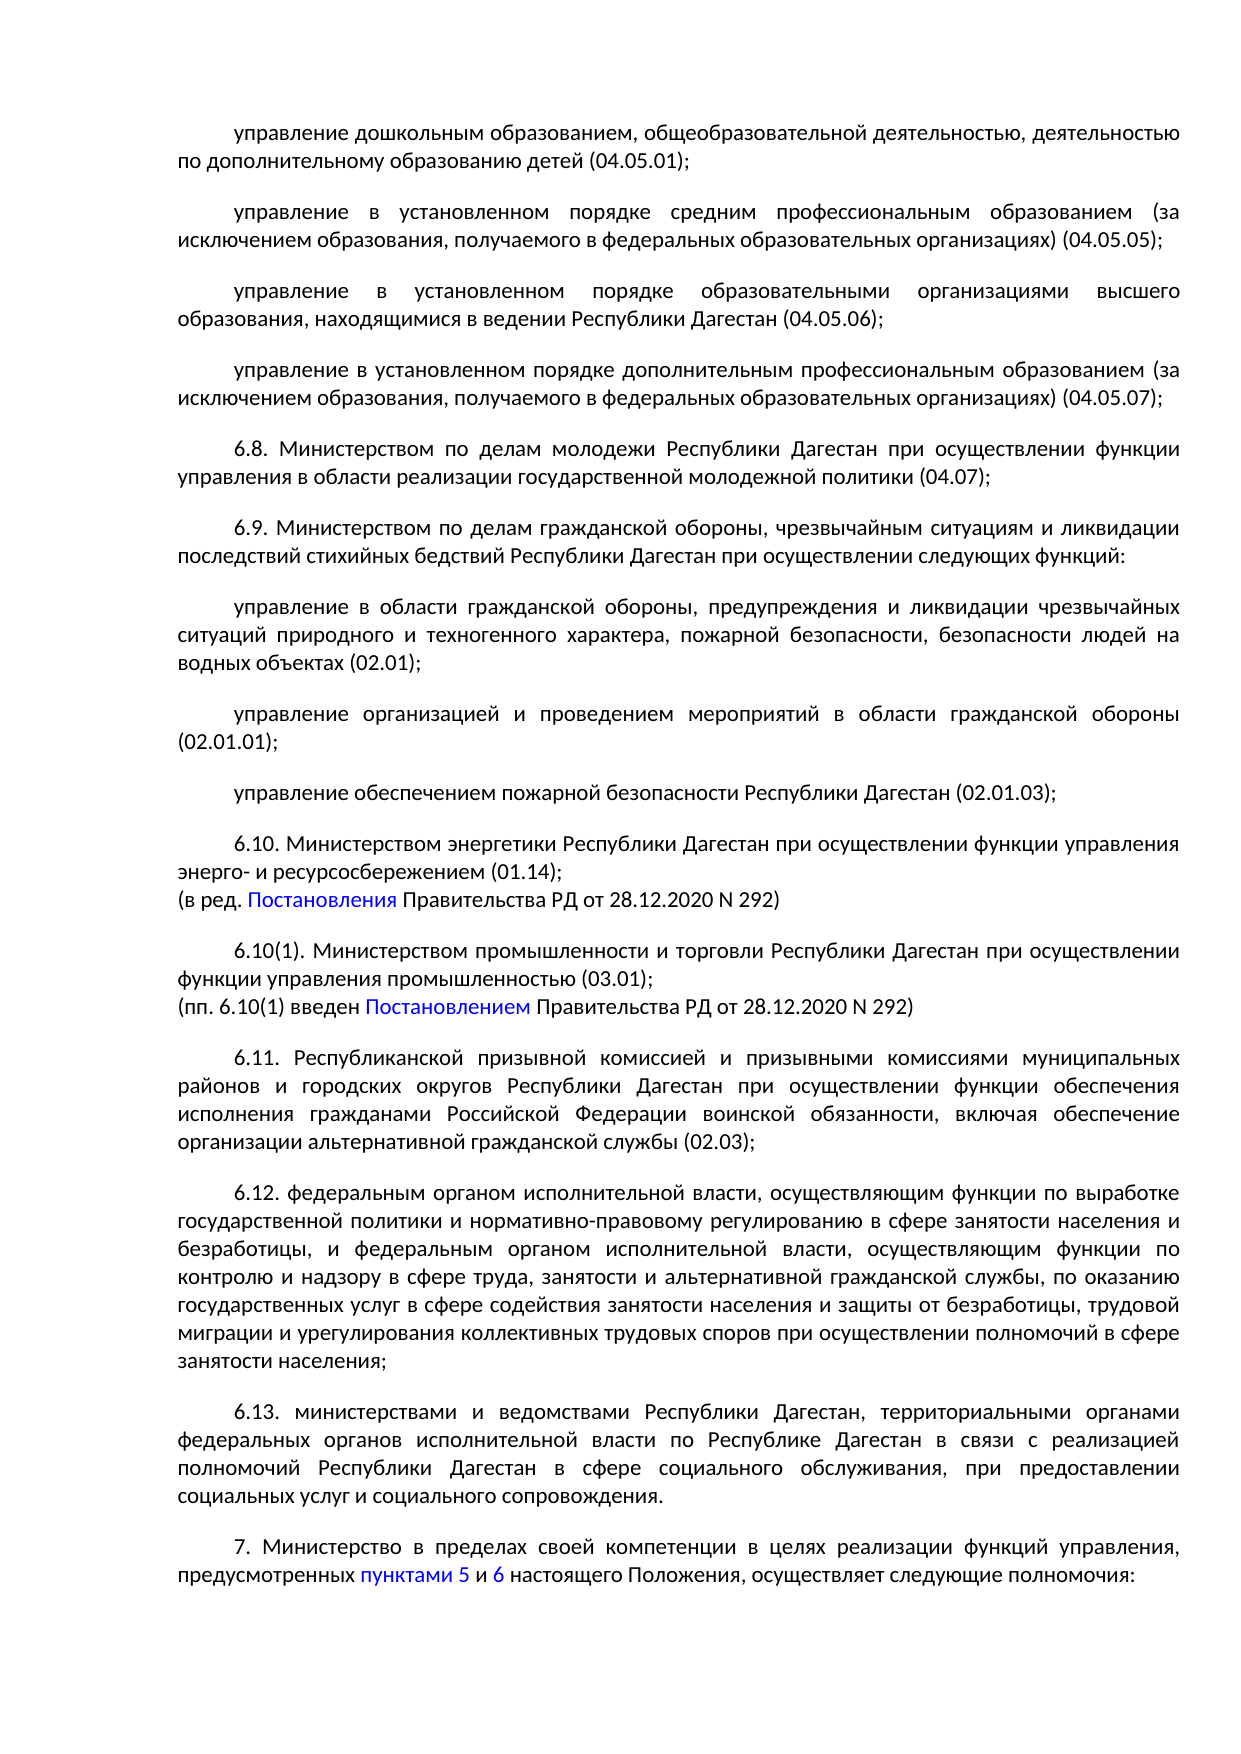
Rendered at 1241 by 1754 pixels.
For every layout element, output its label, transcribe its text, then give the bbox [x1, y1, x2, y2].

text управление в установленном порядке средним профессиональным образованием (за исключением образования, получаемого в федеральных образовательных организациях) (04.05.05); [177, 197, 1181, 253]
text управление в установленном порядке дополнительным профессиональным образованием (за исключением образования, получаемого в федеральных образовательных организациях) (04.05.07); [177, 355, 1181, 411]
text управление обеспечением пожарной безопасности Республики Дагестан (02.01.03); [177, 778, 1181, 806]
text 6.13. министерствами и ведомствами Республики Дагестан, территориальными органами федеральных органов исполнительной власти по Республике Дагестан в связи с реализацией полномочий Республики Дагестан в сфере социального обслуживания, при предоставлении социальных услуг и социального сопровождения. [177, 1397, 1181, 1509]
text (в ред. Постановления Правительства РД от 28.12.2020 N 292) [177, 885, 1181, 913]
text 6.10(1). Министерством промышленности и торговли Республики Дагестан при осуществлении функции управления промышленностью (03.01); [177, 936, 1181, 992]
text управление организацией и проведением мероприятий в области гражданской обороны (02.01.01); [177, 699, 1181, 755]
text управление в области гражданской обороны, предупреждения и ликвидации чрезвычайных ситуаций природного и техногенного характера, пожарной безопасности, безопасности людей на водных объектах (02.01); [177, 592, 1181, 676]
text 6.12. федеральным органом исполнительной власти, осуществляющим функции по выработке государственной политики и нормативно-правовому регулированию в сфере занятости населения и безработицы, и федеральным органом исполнительной власти, осуществляющим функции по контролю и надзору в сфере труда, занятости и альтернативной гражданской службы, по оказанию государственных услуг в сфере содействия занятости населения и защиты от безработицы, трудовой миграции и урегулирования коллективных трудовых споров при осуществлении полномочий в сфере занятости населения; [177, 1178, 1181, 1374]
text 6.9. Министерством по делам гражданской обороны, чрезвычайным ситуациям и ликвидации последствий стихийных бедствий Республики Дагестан при осуществлении следующих функций: [177, 513, 1181, 569]
text управление в установленном порядке образовательными организациями высшего образования, находящимися в ведении Республики Дагестан (04.05.06); [177, 276, 1181, 332]
text 6.10. Министерством энергетики Республики Дагестан при осуществлении функции управления энерго- и ресурсосбережением (01.14); [177, 829, 1181, 885]
text 6.8. Министерством по делам молодежи Республики Дагестан при осуществлении функции управления в области реализации государственной молодежной политики (04.07); [177, 434, 1181, 490]
text 6.11. Республиканской призывной комиссией и призывными комиссиями муниципальных районов и городских округов Республики Дагестан при осуществлении функции обеспечения исполнения гражданами Российской Федерации воинской обязанности, включая обеспечение организации альтернативной гражданской службы (02.03); [177, 1043, 1181, 1155]
text (пп. 6.10(1) введен Постановлением Правительства РД от 28.12.2020 N 292) [177, 992, 1181, 1020]
text 7. Министерство в пределах своей компетенции в целях реализации функций управления, предусмотренных пунктами 5 и 6 настоящего Положения, осуществляет следующие полномочия: [177, 1532, 1181, 1588]
text управление дошкольным образованием, общеобразовательной деятельностью, деятельностью по дополнительному образованию детей (04.05.01); [177, 118, 1181, 174]
